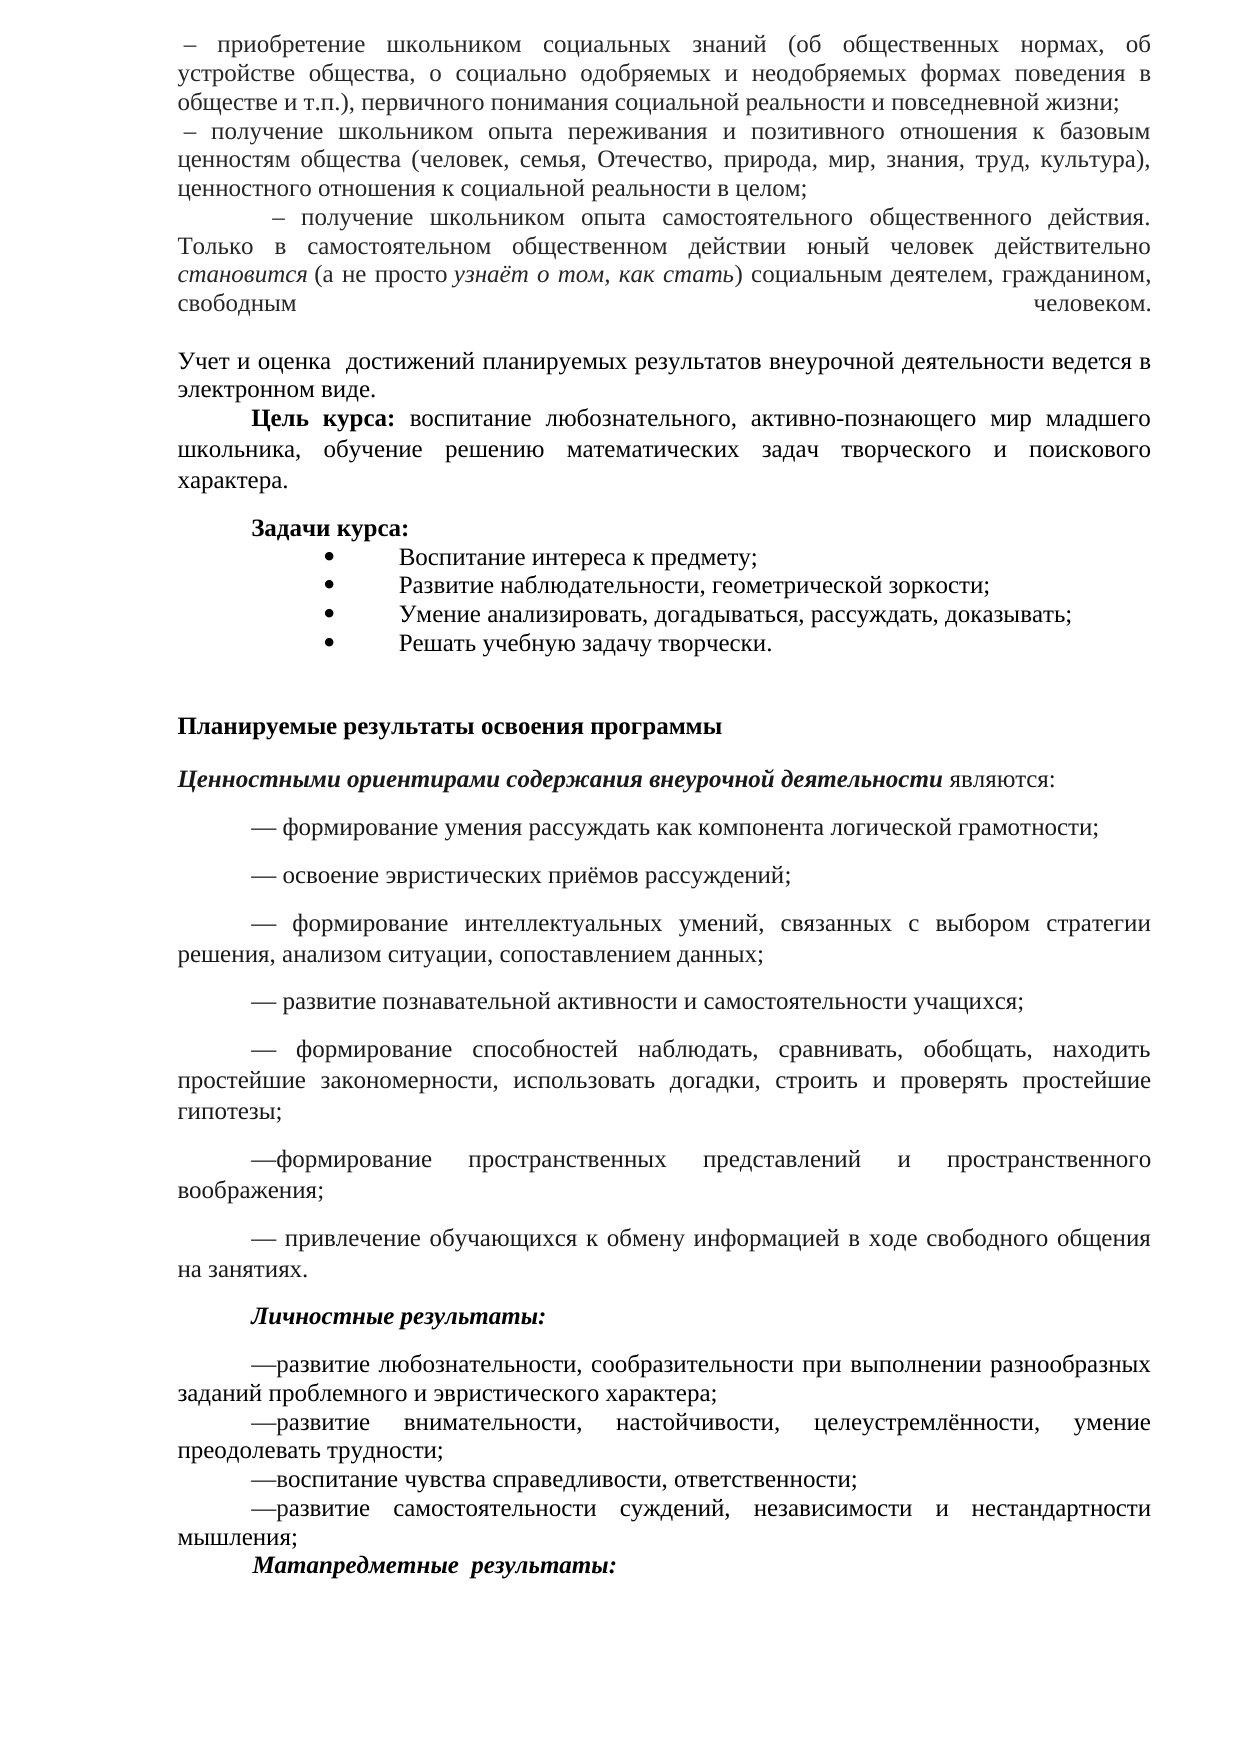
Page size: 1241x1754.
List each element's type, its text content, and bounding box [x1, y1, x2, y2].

list —воспитание чувства справедливости, ответственности; [177, 1464, 1152, 1493]
text – приобретение школьником социальных знаний (об общественных нормах, об устройстве общества, о социально одобряемых и неодобряемых формах поведения в обществе и т.п.), первичного понимания социальной реальности и повседневной жизни; [177, 29, 1152, 116]
text Задачи курса: [177, 513, 1152, 542]
list Решать учебную задачу творчески. [251, 628, 1152, 657]
text —формирование пространственных представлений и пространственного воображения; [177, 1144, 1152, 1204]
text Планируемые результаты освоения программы [177, 711, 1152, 739]
text — привлечение обучающихся к обмену информацией в ходе свободного общения на занятиях. [177, 1223, 1152, 1282]
text — освоение эвристических приёмов рассуждений; [177, 860, 1152, 889]
list Матапредметные результаты: [252, 1550, 1152, 1579]
list —развитие внимательности, настойчивости, целеустремлённости, умение преодолевать трудности; [177, 1407, 1152, 1464]
list —развитие самостоятельности суждений, независимости и нестандартности мышления; [177, 1493, 1152, 1550]
text Личностные результаты: [177, 1301, 1152, 1330]
text Цель курса: воспитание любознательного, активно-познающего мир младшего школьника, обучение решению математических задач творческого и поискового характера. [177, 403, 1152, 494]
text Ценностными ориентирами содержания внеурочной деятельности являются: [177, 764, 1152, 793]
text – получение школьником опыта самостоятельного общественного действия. Только в самостоятельном общественном действии юный человек действительно становится (а не просто узнаёт о том, как стать) социальным деятелем, гражданином, свободным человеком. Учет и оценка достижений планируемых результатов внеурочной деятельности ведется в электронном виде. [177, 202, 1152, 403]
text — формирование умения рассуждать как компонента логической грамотности; [177, 812, 1152, 841]
text — развитие познавательной активности и самостоятельности учащихся; [177, 986, 1152, 1015]
list Воспитание интереса к предмету; [251, 542, 1152, 571]
text – получение школьником опыта переживания и позитивного отношения к базовым ценностям общества (человек, семья, Отечество, природа, мир, знания, труд, культура), ценностного отношения к социальной реальности в целом; [177, 116, 1152, 202]
text — формирование способностей наблюдать, сравнивать, обобщать, находить простейшие закономерности, использовать догадки, строить и проверять простейшие гипотезы; [177, 1034, 1152, 1125]
text — формирование интеллектуальных умений, связанных с выбором стратегии решения, анализом ситуации, сопоставлением данных; [177, 908, 1152, 967]
list Умение анализировать, догадываться, рассуждать, доказывать; [251, 599, 1152, 628]
list —развитие любознательности, сообразительности при выполнении разнообразных заданий проблемного и эвристического характера; [177, 1349, 1152, 1407]
list Развитие наблюдательности, геометрической зоркости; [251, 571, 1152, 599]
